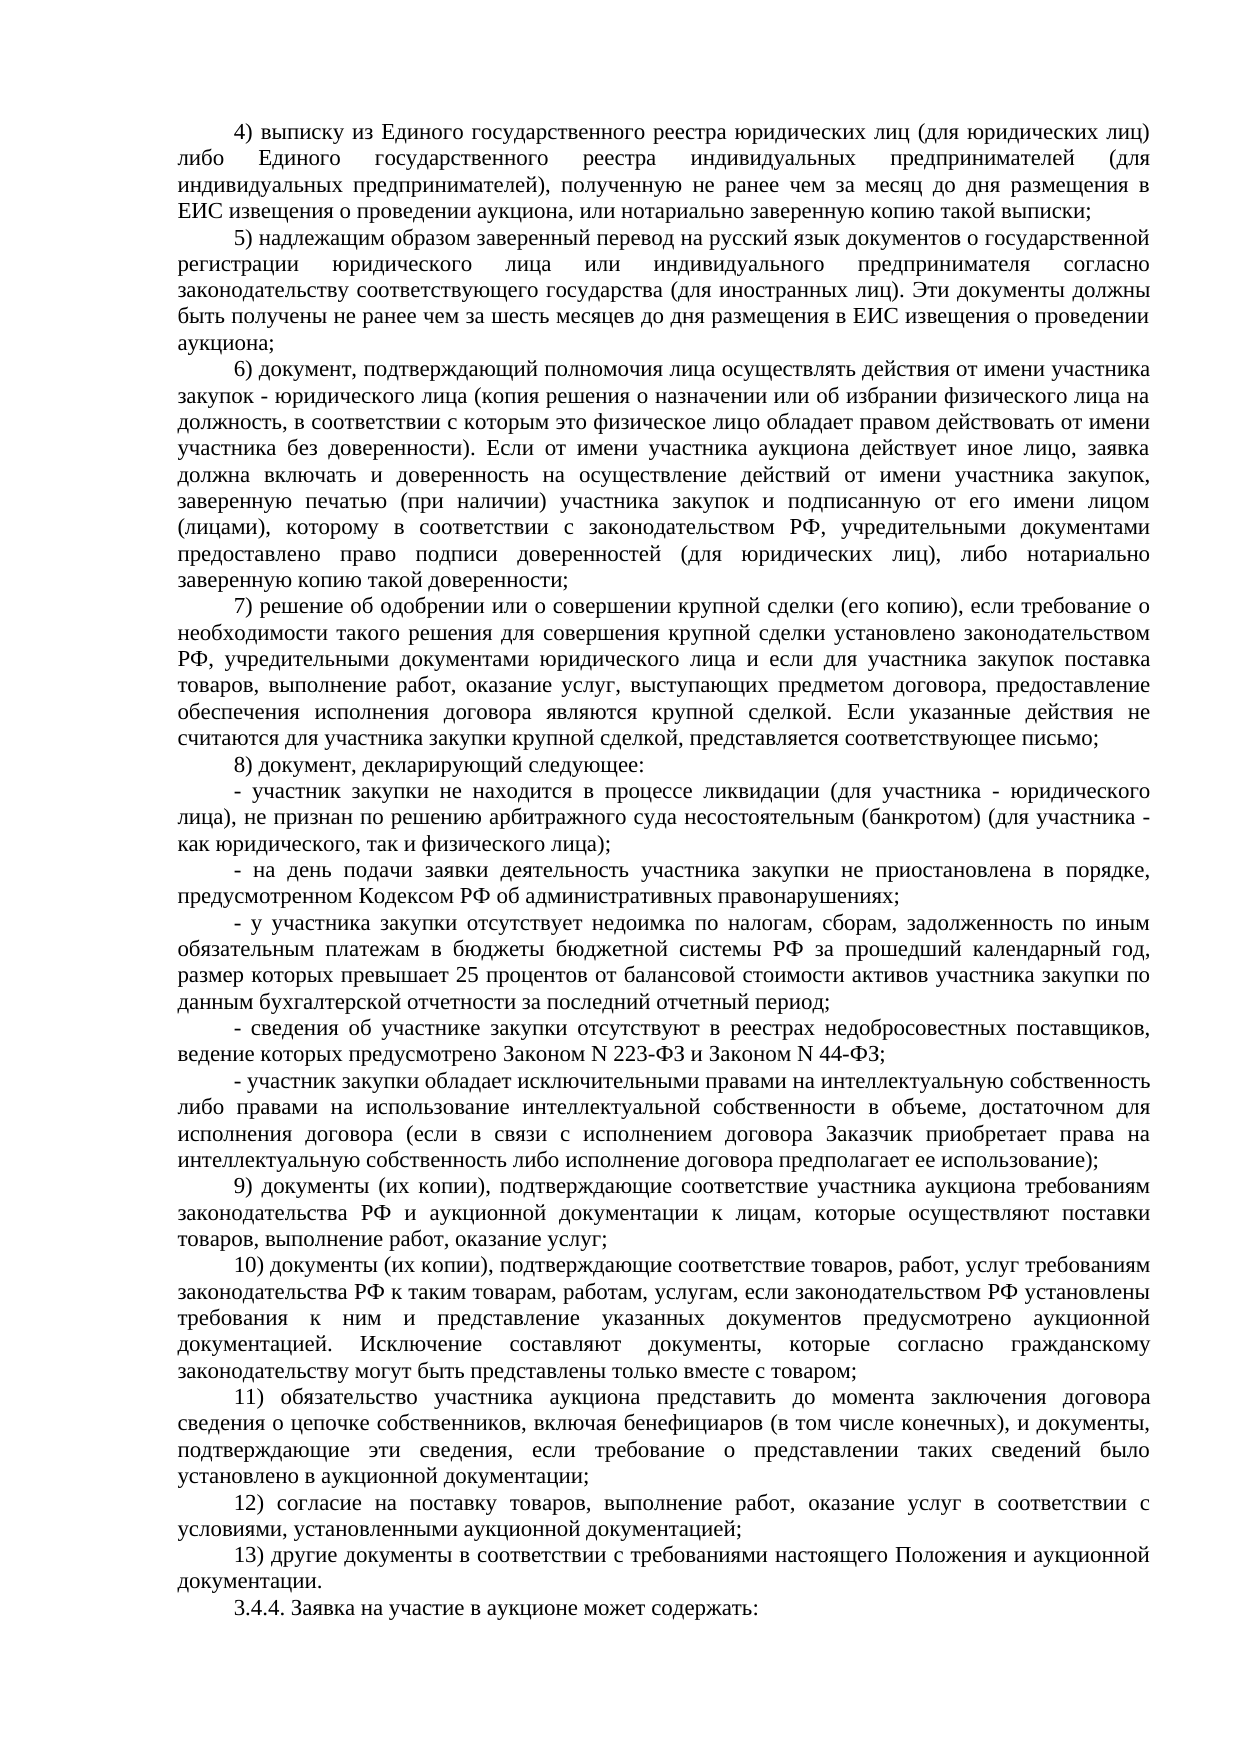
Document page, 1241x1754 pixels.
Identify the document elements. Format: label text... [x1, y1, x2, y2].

text 12) согласие на поставку товаров, выполнение работ, оказание услуг в соответствии с условиями, установленными аукционной документацией; [177, 1488, 1152, 1541]
text - участник закупки обладает исключительными правами на интеллектуальную собственность либо правами на использование интеллектуальной собственности в объеме, достаточном для исполнения договора (если в связи с исполнением договора Заказчик приобретает права на интеллектуальную собственность либо исполнение договора предполагает ее использование); [177, 1067, 1152, 1172]
text 6) документ, подтверждающий полномочия лица осуществлять действия от имени участника закупок - юридического лица (копия решения о назначении или об избрании физического лица на должность, в соответствии с которым это физическое лицо обладает правом действовать от имени участника без доверенности). Если от имени участника аукциона действует иное лицо, заявка должна включать и доверенность на осуществление действий от имени участника закупок, заверенную печатью (при наличии) участника закупок и подписанную от его имени лицом (лицами), которому в соответствии с законодательством РФ, учредительными документами предоставлено право подписи доверенностей (для юридических лиц), либо нотариально заверенную копию такой доверенности; [177, 355, 1152, 592]
text 3.4.4. Заявка на участие в аукционе может содержать: [177, 1594, 1152, 1620]
text 11) обязательство участника аукциона представить до момента заключения договора сведения о цепочке собственников, включая бенефициаров (в том числе конечных), и документы, подтверждающие эти сведения, если требование о представлении таких сведений было установлено в аукционной документации; [177, 1383, 1152, 1488]
text 4) выписку из Единого государственного реестра юридических лиц (для юридических лиц) либо Единого государственного реестра индивидуальных предпринимателей (для индивидуальных предпринимателей), полученную не ранее чем за месяц до дня размещения в ЕИС извещения о проведении аукциона, или нотариально заверенную копию такой выписки; [177, 118, 1152, 223]
text 9) документы (их копии), подтверждающие соответствие участника аукциона требованиям законодательства РФ и аукционной документации к лицам, которые осуществляют поставки товаров, выполнение работ, оказание услуг; [177, 1172, 1152, 1251]
text - сведения об участнике закупки отсутствуют в реестрах недобросовестных поставщиков, ведение которых предусмотрено Законом N 223-ФЗ и Законом N 44-ФЗ; [177, 1014, 1152, 1067]
text 10) документы (их копии), подтверждающие соответствие товаров, работ, услуг требованиям законодательства РФ к таким товарам, работам, услугам, если законодательством РФ установлены требования к ним и представление указанных документов предусмотрено аукционной документацией. Исключение составляют документы, которые согласно гражданскому законодательству могут быть представлены только вместе с товаром; [177, 1251, 1152, 1383]
text - участник закупки не находится в процессе ликвидации (для участника - юридического лица), не признан по решению арбитражного суда несостоятельным (банкротом) (для участника - как юридического, так и физического лица); [177, 777, 1152, 856]
text - на день подачи заявки деятельность участника закупки не приостановлена в порядке, предусмотренном Кодексом РФ об административных правонарушениях; [177, 856, 1152, 909]
text 8) документ, декларирующий следующее: [177, 751, 1152, 777]
text 7) решение об одобрении или о совершении крупной сделки (его копию), если требование о необходимости такого решения для совершения крупной сделки установлено законодательством РФ, учредительными документами юридического лица и если для участника закупок поставка товаров, выполнение работ, оказание услуг, выступающих предметом договора, предоставление обеспечения исполнения договора являются крупной сделкой. Если указанные действия не считаются для участника закупки крупной сделкой, представляется соответствующее письмо; [177, 592, 1152, 751]
text 5) надлежащим образом заверенный перевод на русский язык документов о государственной регистрации юридического лица или индивидуального предпринимателя согласно законодательству соответствующего государства (для иностранных лиц). Эти документы должны быть получены не ранее чем за шесть месяцев до дня размещения в ЕИС извещения о проведении аукциона; [177, 223, 1152, 355]
text 13) другие документы в соответствии с требованиями настоящего Положения и аукционной документации. [177, 1541, 1152, 1594]
text - у участника закупки отсутствует недоимка по налогам, сборам, задолженность по иным обязательным платежам в бюджеты бюджетной системы РФ за прошедший календарный год, размер которых превышает 25 процентов от балансовой стоимости активов участника закупки по данным бухгалтерской отчетности за последний отчетный период; [177, 909, 1152, 1014]
